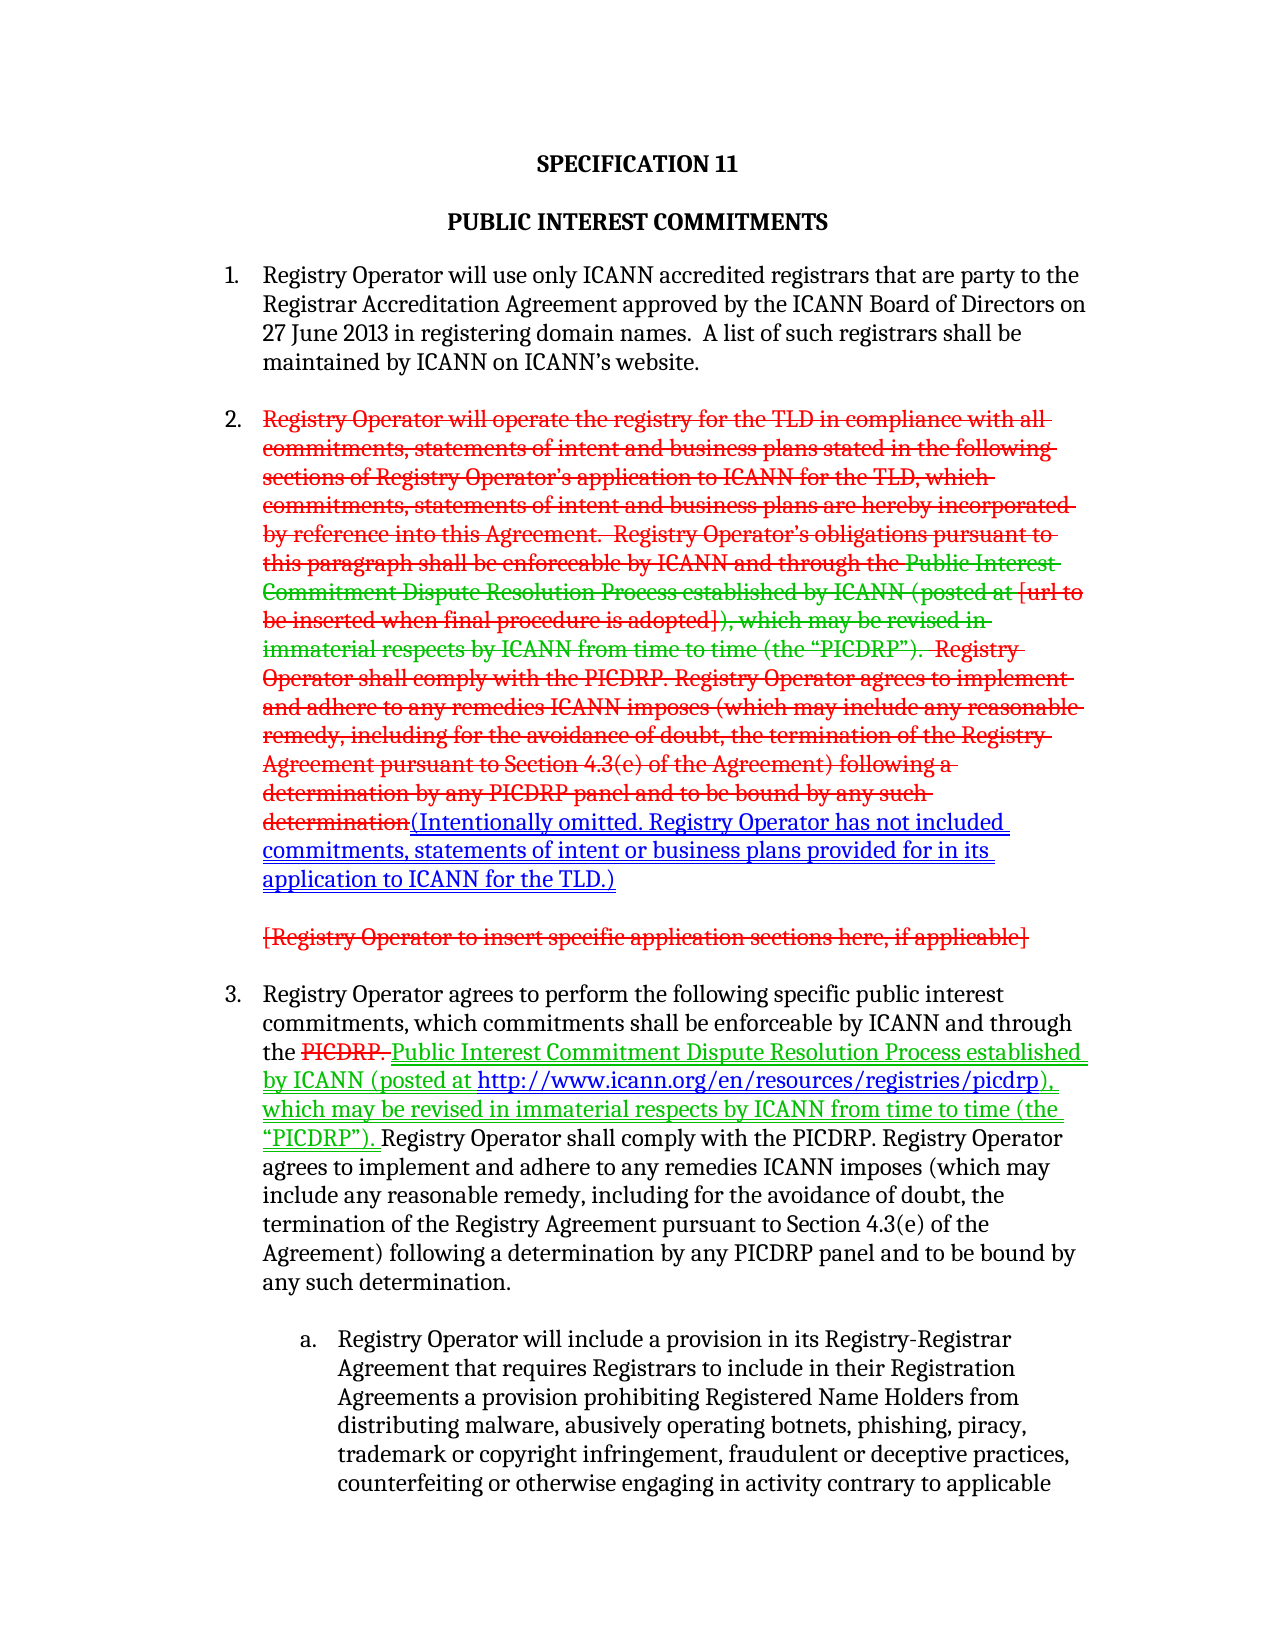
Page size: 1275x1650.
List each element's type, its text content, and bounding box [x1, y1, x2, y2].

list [300, 1325, 1087, 1497]
list Registry Operator will use only ICANN accredited registrars that are party to the Registrar Accreditation Agreement approved by the ICANN Board of Directors on 27 June 2013 in registering domain names. A list of such registrars shall be maintained by ICANN on ICANN’s website. [225, 261, 1087, 376]
list Registry Operator will operate the registry for the TLD in compliance with all commitments, statements of intent and business plans stated in the following sections of Registry Operator’s application to ICANN for the TLD, which commitments, statements of intent and business plans are hereby incorporated by reference into this Agreement. Registry Operator’s obligations pursuant to this paragraph shall be enforceable by ICANN and through the Public Interest Commitment Dispute Resolution Process established by ICANN (posted at [url to be inserted when final procedure is adopted]), which may be revised in immaterial respects by ICANN from time to time (the “PICDRP”). Registry Operator shall comply with the PICDRP. Registry Operator agrees to implement and adhere to any remedies ICANN imposes (which may include any reasonable remedy, including for the avoidance of doubt, the termination of the Registry Agreement pursuant to Section 4.3(e) of the Agreement) following a determination by any PICDRP panel and to be bound by any such determination(Intentionally omitted. Registry Operator has not included commitments, statements of intent or business plans provided for in its application to ICANN for the TLD.) [225, 405, 1087, 894]
list Registry Operator agrees to perform the following specific public interest commitments, which commitments shall be enforceable by ICANN and through the PICDRP. Public Interest Commitment Dispute Resolution Process established by ICANN (posted at http://www.icann.org/en/resources/registries/picdrp), which may be revised in immaterial respects by ICANN from time to time (the “PICDRP”). Registry Operator shall comply with the PICDRP. Registry Operator agrees to implement and adhere to any remedies ICANN imposes (which may include any reasonable remedy, including for the avoidance of doubt, the termination of the Registry Agreement pursuant to Section 4.3(e) of the Agreement) following a determination by any PICDRP panel and to be bound by any such determination. [225, 980, 1087, 1296]
list [Registry Operator to insert specific application sections here, if applicable] [262, 922, 1087, 951]
text PUBLIC INTEREST COMMITMENTS [187, 150, 1087, 236]
